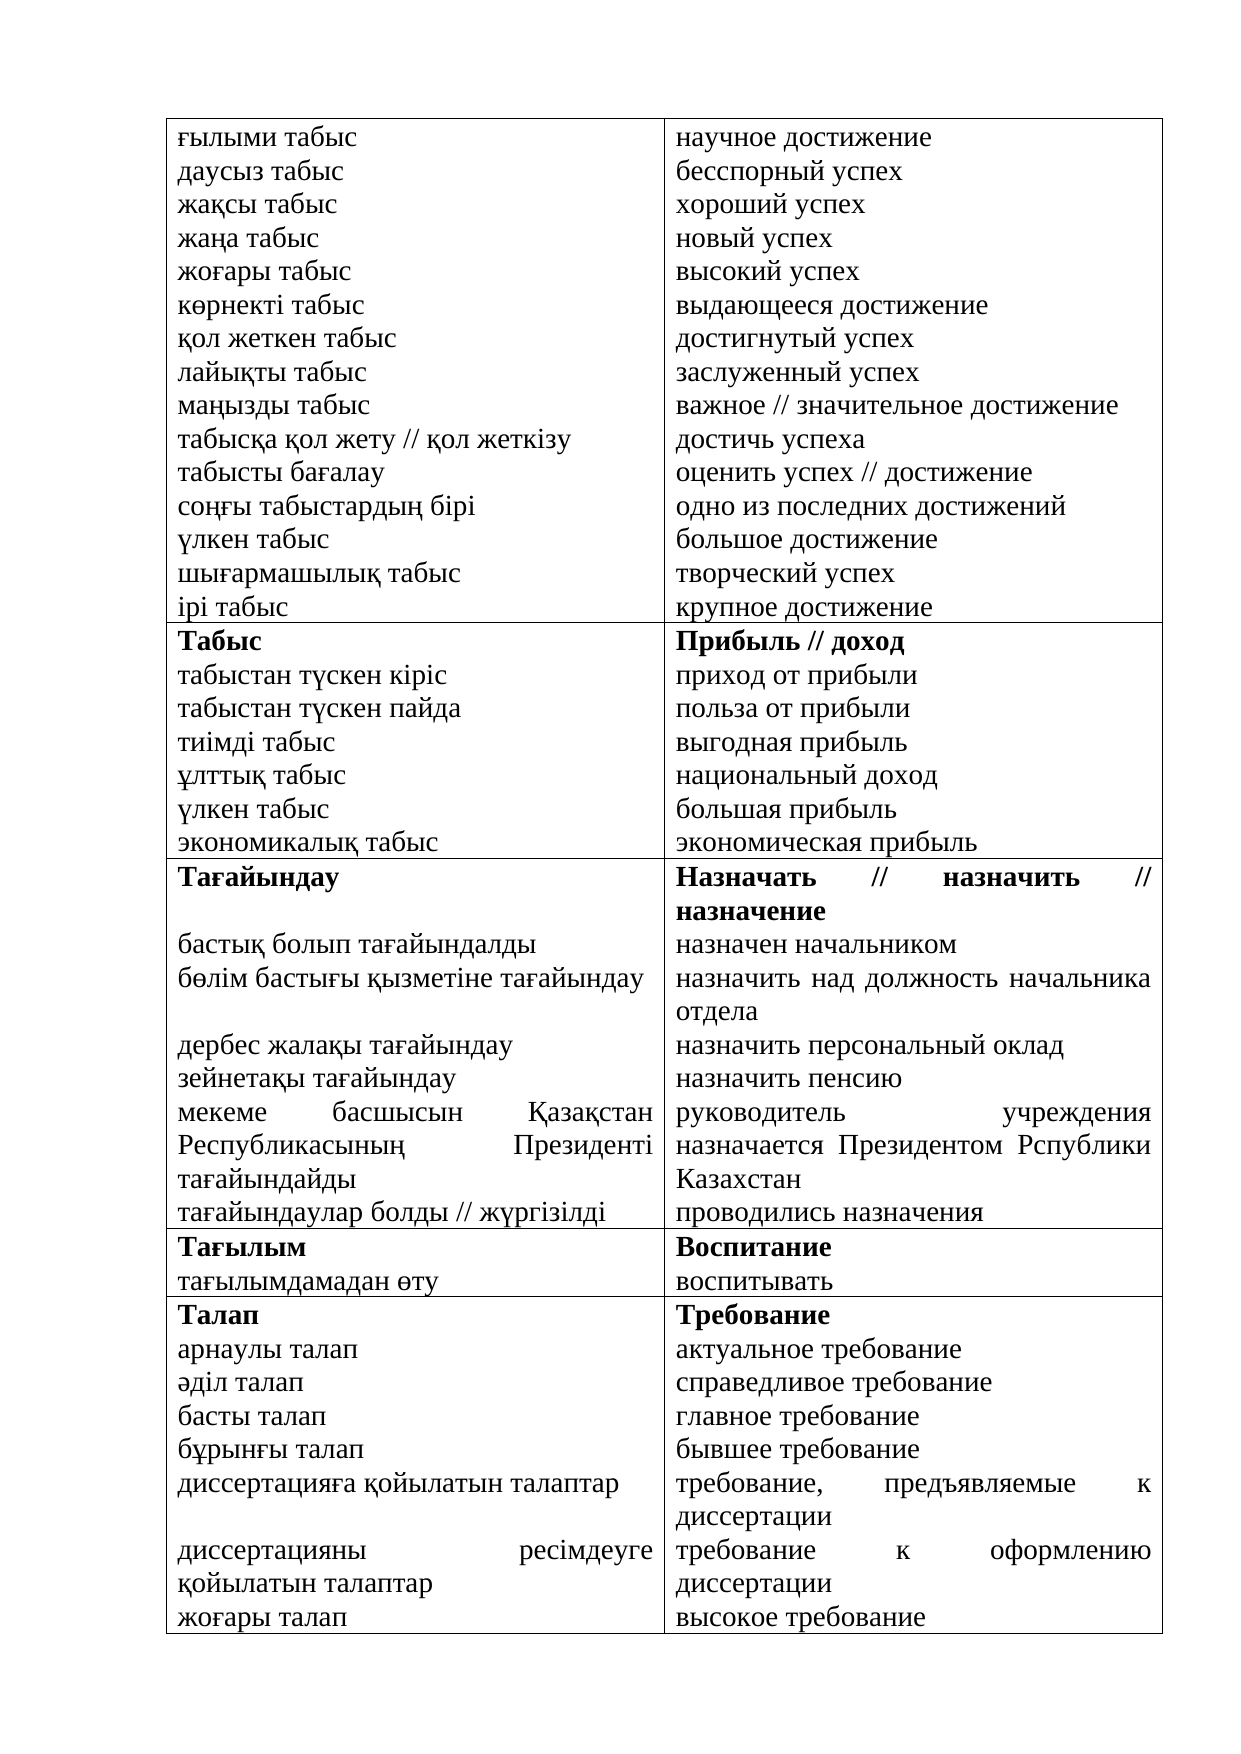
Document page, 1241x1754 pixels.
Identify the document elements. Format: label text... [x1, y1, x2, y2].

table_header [167, 119, 664, 622]
table_cell Тағылым тағылымдамадан өту [167, 1229, 664, 1296]
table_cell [167, 1297, 664, 1633]
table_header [665, 119, 1162, 622]
table_cell Тағайындау бастық болып тағайындалды бөлім бастығы қызметіне тағайындау дербес жалақы тағайындау зейнетақы тағайындау мекеме басшысын Қазақстан Республикасының Президенті тағайындайды тағайындаулар болды // жүргізілді [167, 859, 664, 1228]
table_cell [665, 1297, 1162, 1633]
table_cell Воспитание воспитывать [665, 1229, 1162, 1296]
table_cell Прибыль // доход приход от прибыли польза от прибыли выгодная прибыль национальный доход большая прибыль экономическая прибыль [665, 623, 1162, 858]
table_cell Табыс табыстан түскен кіріс табыстан түскен пайда тиімді табыс ұлттық табыс үлкен табыс экономикалық табыс [167, 623, 664, 858]
table_cell Назначать // назначить // назначение назначен начальником назначить над должность начальника отдела назначить персональный оклад назначить пенсию руководитель учреждения назначается Президентом Рспублики Казахстан проводились назначения [665, 859, 1162, 1228]
